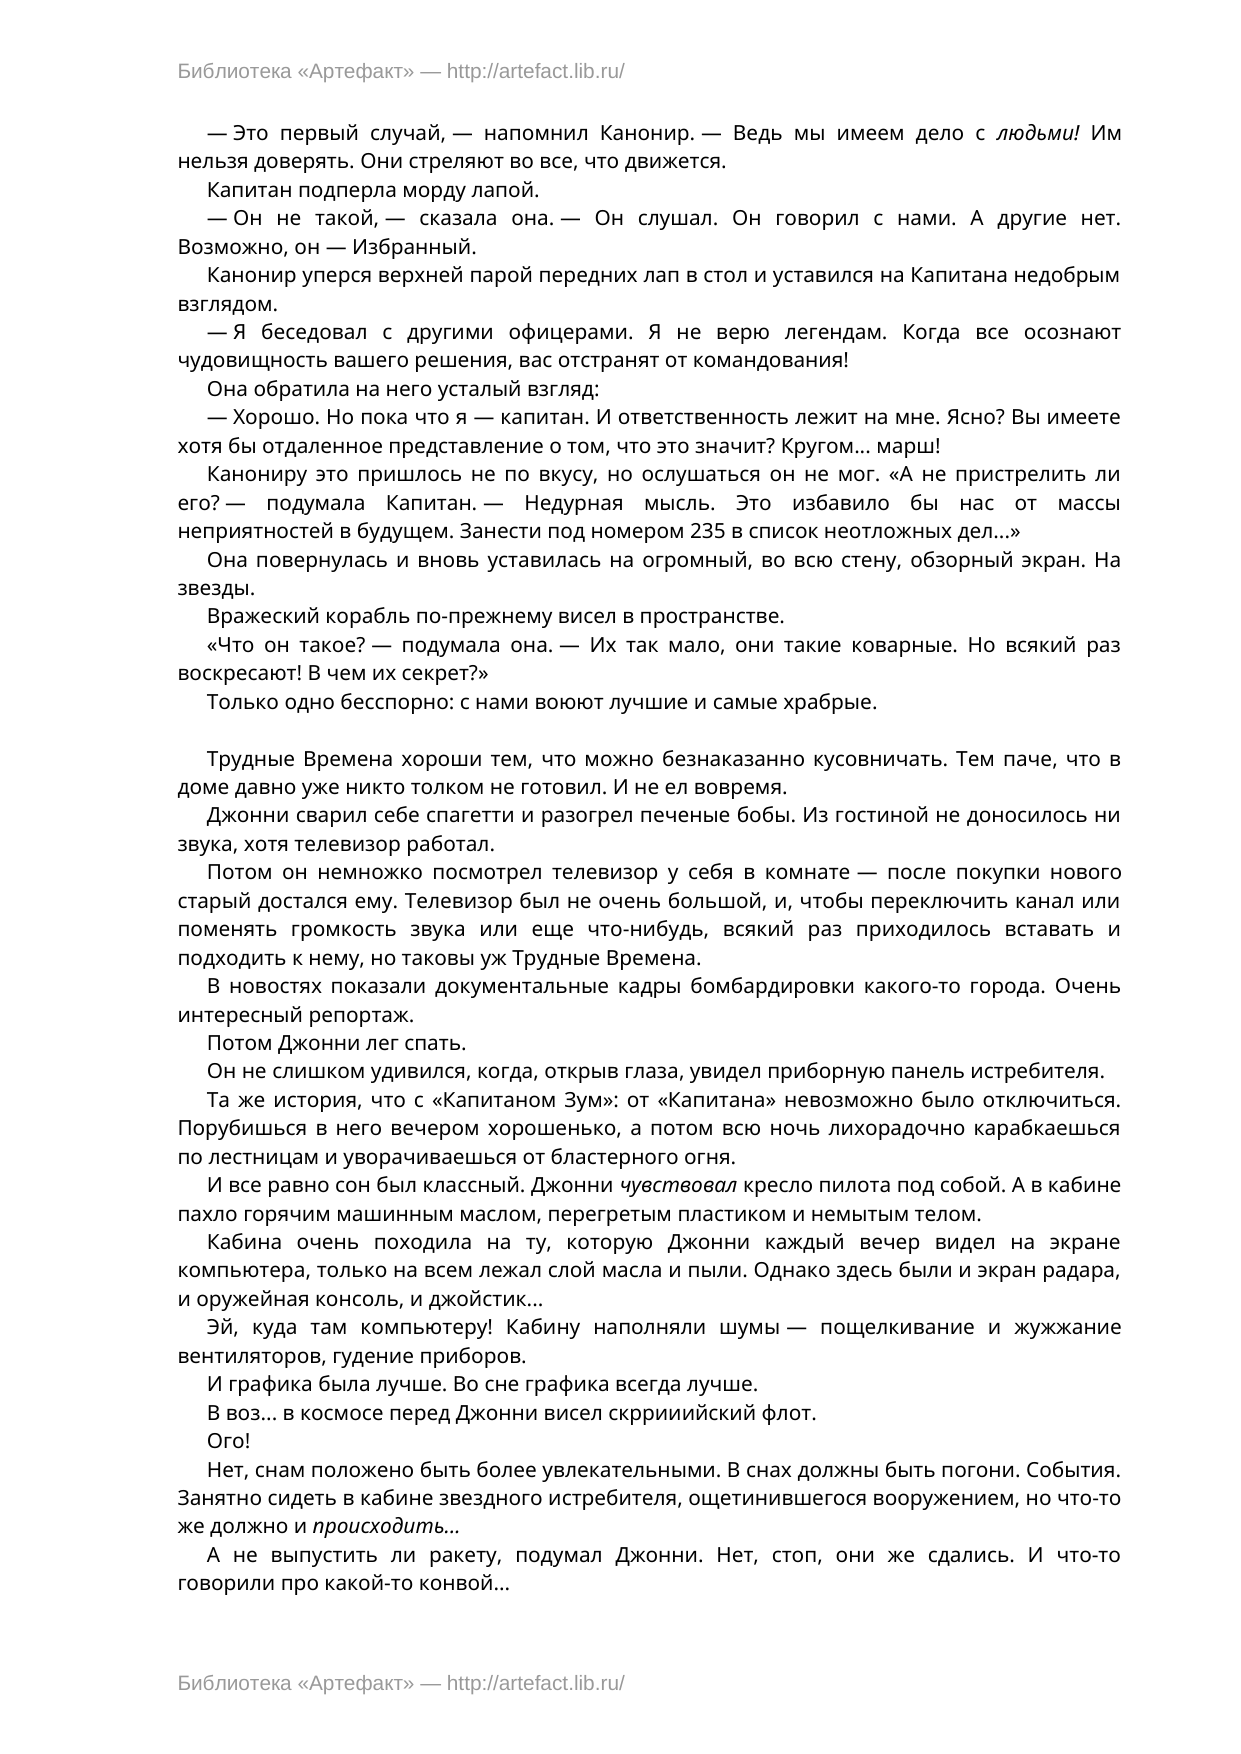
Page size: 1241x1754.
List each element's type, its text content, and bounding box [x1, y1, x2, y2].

text Он не слишком удивился, когда, открыв глаза, увидел приборную панель истребителя. [177, 1057, 1122, 1085]
text Канонир уперся верхней парой передних лап в стол и уставился на Капитана недобрым взглядом. [177, 260, 1122, 317]
text Канониру это пришлось не по вкусу, но ослушаться он не мог. «А не пристрелить ли его? — подумала Капитан. — Недурная мысль. Это избавило бы нас от массы неприятностей в будущем. Занести под номером 235 в список неотложных дел...» [177, 459, 1122, 545]
text «Что он такое? — подумала она. — Их так мало, они такие коварные. Но всякий раз воскресают! В чем их секрет?» [177, 630, 1122, 687]
text Та же история, что с «Капитаном Зум»: от «Капитана» невозможно было отключиться. Порубишься в него вечером хорошенько, а потом всю ночь лихорадочно карабкаешься по лестницам и уворачиваешься от бластерного огня. [177, 1085, 1122, 1170]
text Джонни сварил себе спагетти и разогрел печеные бобы. Из гостиной не доносилось ни звука, хотя телевизор работал. [177, 801, 1122, 857]
text Она обратила на него усталый взгляд: [177, 374, 1122, 402]
text Кабина очень походила на ту, которую Джонни каждый вечер видел на экране компьютера, только на всем лежал слой масла и пыли. Однако здесь были и экран радара, и оружейная консоль, и джойстик... [177, 1227, 1122, 1312]
text Эй, куда там компьютеру! Кабину наполняли шумы — пощелкивание и жужжание вентиляторов, гудение приборов. [177, 1312, 1122, 1369]
text Капитан подперла морду лапой. [177, 175, 1122, 203]
text — Он не такой, — сказала она. — Он слушал. Он говорил с нами. А другие нет. Возможно, он — Избранный. [177, 203, 1122, 260]
text Она повернулась и вновь уставилась на огромный, во всю стену, обзорный экран. На звезды. [177, 545, 1122, 602]
text Только одно бесспорно: с нами воюют лучшие и самые храбрые. [177, 687, 1122, 715]
text И все равно сон был классный. Джонни чувствовал кресло пилота под собой. А в кабине пахло горячим машинным маслом, перегретым пластиком и немытым телом. [177, 1170, 1122, 1227]
text — Хорошо. Но пока что я — капитан. И ответственность лежит на мне. Ясно? Вы имеете хотя бы отдаленное представление о том, что это значит? Кругом... марш! [177, 402, 1122, 459]
text — Я беседовал с другими офицерами. Я не верю легендам. Когда все осознают чудовищность вашего решения, вас отстранят от командования! [177, 317, 1122, 374]
text В воз... в космосе перед Джонни висел скррииийский флот. [177, 1398, 1122, 1426]
text Нет, снам положено быть более увлекательными. В снах должны быть погони. События. Занятно сидеть в кабине звездного истребителя, ощетинившегося вооружением, но что-то же должно и происходить... [177, 1455, 1122, 1540]
text Вражеский корабль по-прежнему висел в пространстве. [177, 602, 1122, 630]
text И графика была лучше. Во сне графика всегда лучше. [177, 1369, 1122, 1398]
text Трудные Времена хороши тем, что можно безнаказанно кусовничать. Тем паче, что в доме давно уже никто толком не готовил. И не ел вовремя. [177, 744, 1122, 801]
text В новостях показали документальные кадры бомбардировки какого-то города. Очень интересный репортаж. [177, 971, 1122, 1028]
text Потом он немножко посмотрел телевизор у себя в комнате — после покупки нового старый достался ему. Телевизор был не очень большой, и, чтобы переключить канал или поменять громкость звука или еще что-нибудь, всякий раз приходилось вставать и подходить к нему, но таковы уж Трудные Времена. [177, 857, 1122, 971]
text — Это первый случай, — напомнил Канонир. — Ведь мы имеем дело с людьми! Им нельзя доверять. Они стреляют во все, что движется. [177, 118, 1122, 175]
text А не выпустить ли ракету, подумал Джонни. Нет, стоп, они же сдались. И что-то говорили про какой-то конвой... [177, 1540, 1122, 1597]
text Ого! [177, 1426, 1122, 1455]
text Потом Джонни лег спать. [177, 1028, 1122, 1057]
